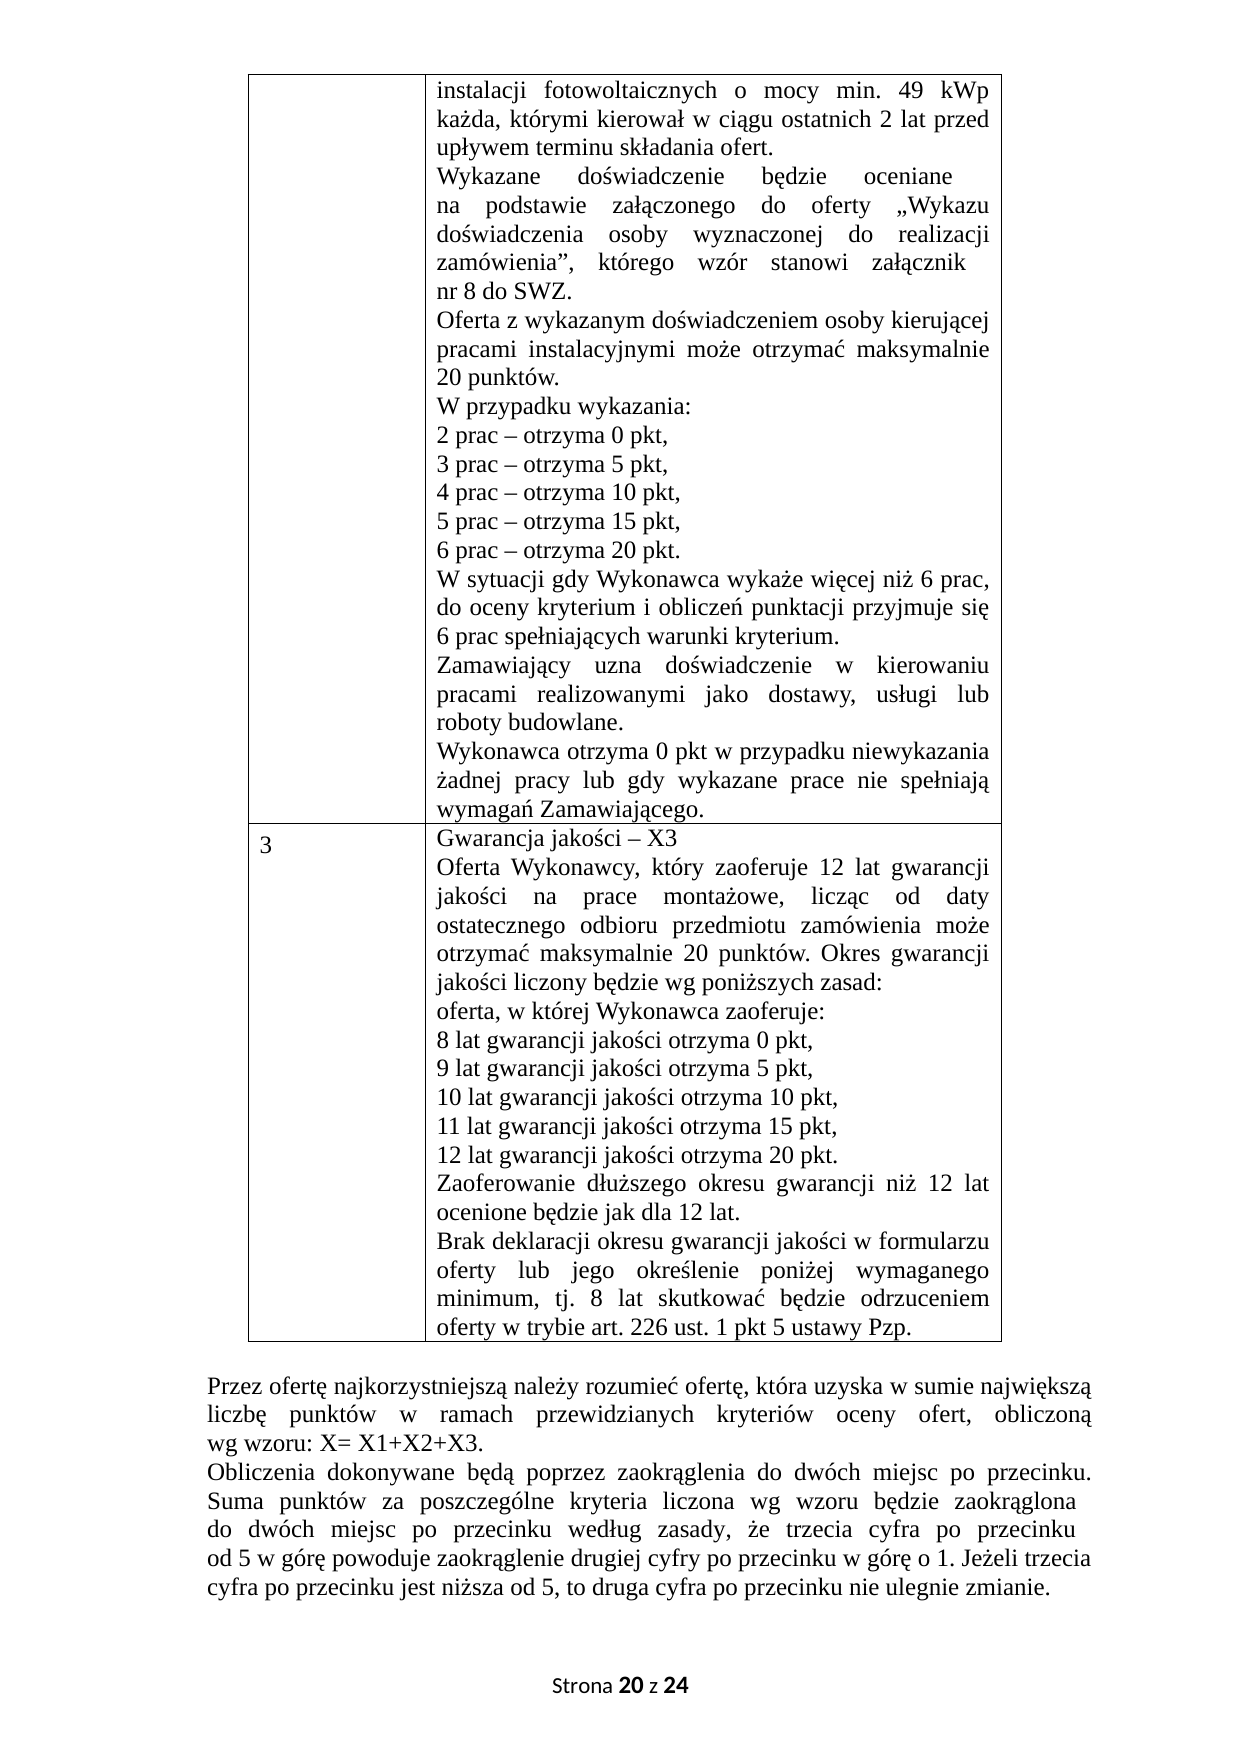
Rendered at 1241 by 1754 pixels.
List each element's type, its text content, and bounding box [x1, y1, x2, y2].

table_cell Gwarancja jakości – X3 Oferta Wykonawcy, który zaoferuje 12 lat gwarancji jakości na prace montażowe, licząc od daty ostatecznego odbioru przedmiotu zamówienia może otrzymać maksymalnie 20 punktów. Okres gwarancji jakości liczony będzie wg poniższych zasad: oferta, w której Wykonawca zaoferuje: 8 lat gwarancji jakości otrzyma 0 pkt, 9 lat gwarancji jakości otrzyma 5 pkt, 10 lat gwarancji jakości otrzyma 10 pkt, 11 lat gwarancji jakości otrzyma 15 pkt, 12 lat gwarancji jakości otrzyma 20 pkt. Zaoferowanie dłuższego okresu gwarancji niż 12 lat ocenione będzie jak dla 12 lat. Brak deklaracji okresu gwarancji jakości w formularzu oferty lub jego określenie poniżej wymaganego minimum, tj. 8 lat skutkować będzie odrzuceniem oferty w trybie art. 226 ust. 1 pkt 5 ustawy Pzp. [426, 824, 1001, 1341]
table_cell 2 [249, 75, 425, 822]
text Obliczenia dokonywane będą poprzez zaokrąglenia do dwóch miejsc po przecinku. Suma punktów za poszczególne kryteria liczona wg wzoru będzie zaokrąglona do dwóch miejsc po przecinku według zasady, że trzecia cyfra po przecinku od 5 w górę powoduje zaokrąglenie drugiej cyfry po przecinku w górę o 1. Jeżeli trzecia cyfra po przecinku jest niższa od 5, to druga cyfra po przecinku nie ulegnie zmianie. [207, 1457, 1092, 1601]
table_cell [426, 75, 1001, 822]
text Przez ofertę najkorzystniejszą należy rozumieć ofertę, która uzyska w sumie największą liczbę punktów w ramach przewidzianych kryteriów oceny ofert, obliczoną wg wzoru: X= X1+X2+X3. [207, 1371, 1092, 1457]
table_cell 3 [249, 824, 425, 1341]
